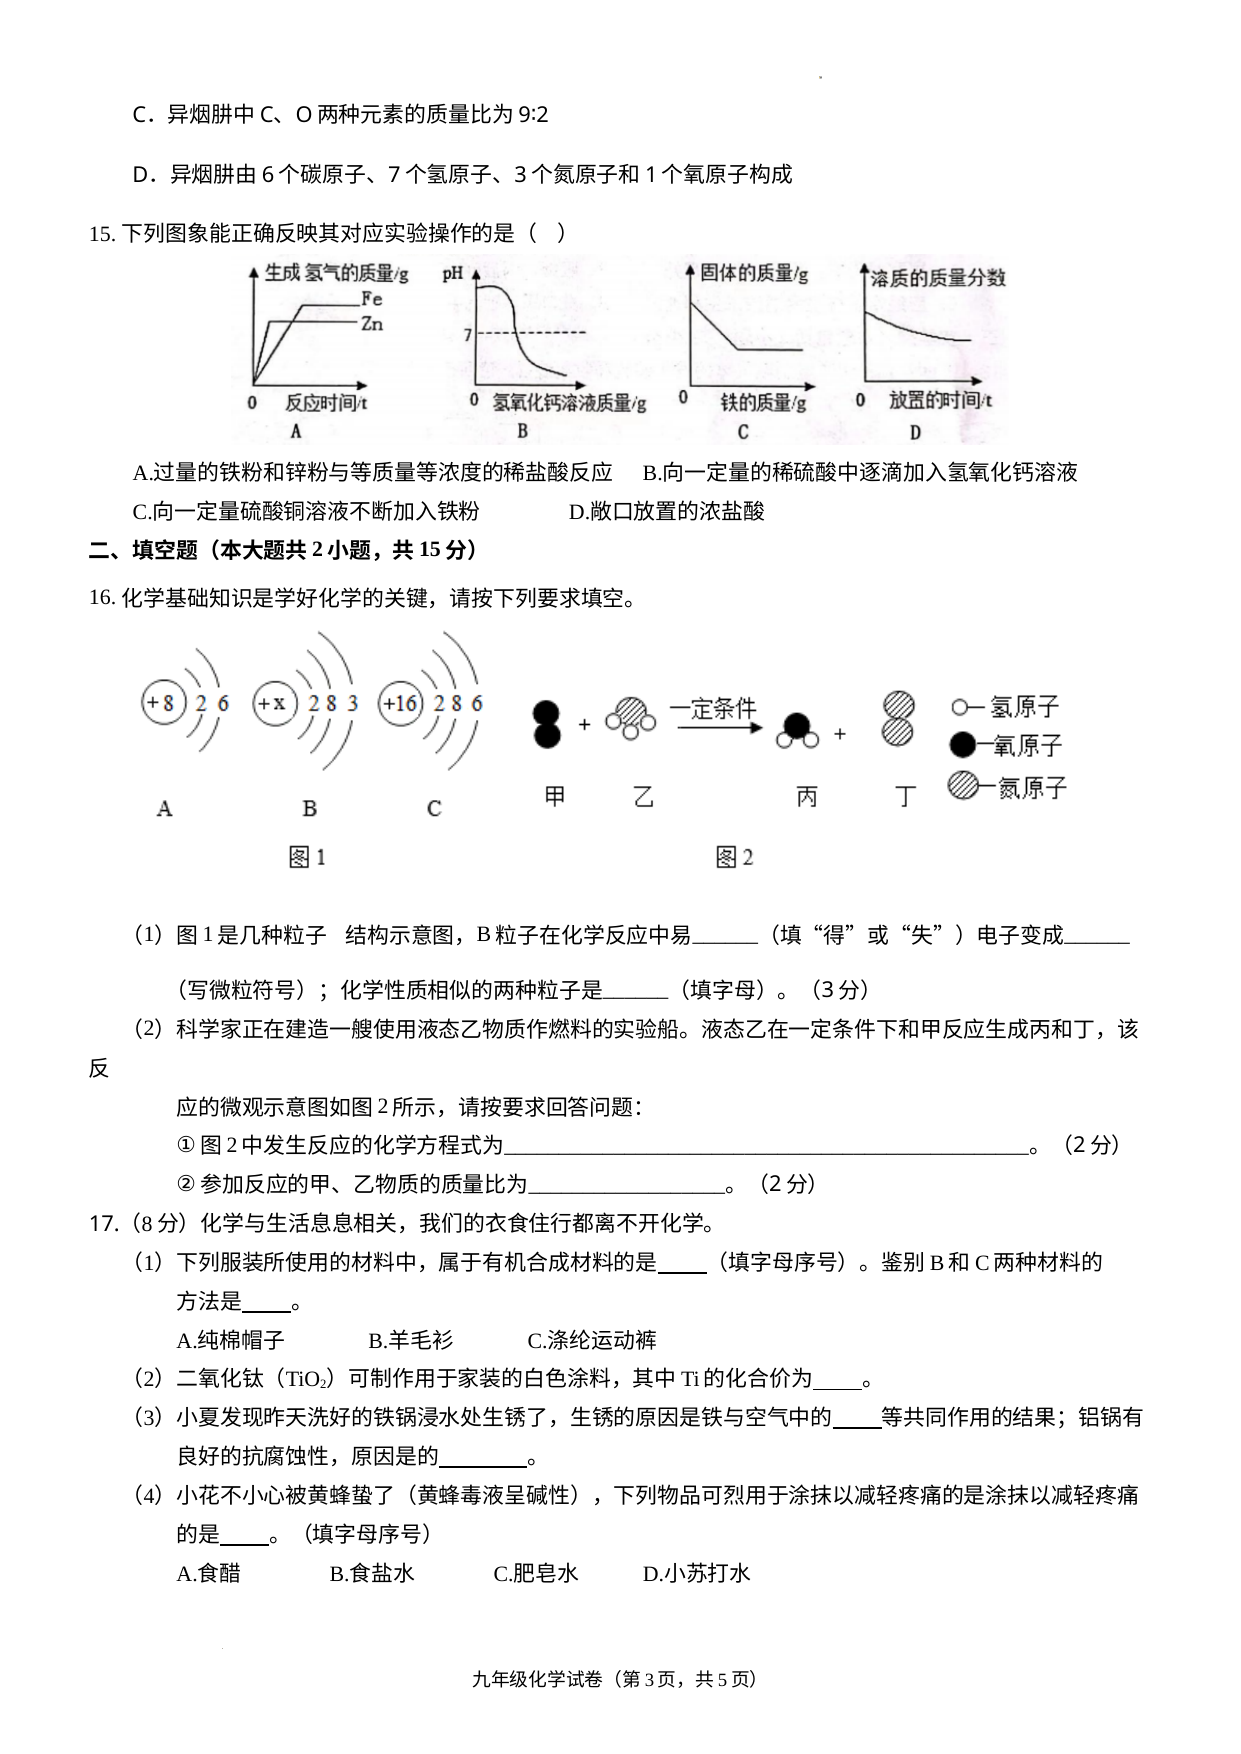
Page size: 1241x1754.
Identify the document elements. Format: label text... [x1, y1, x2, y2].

text （4）小花不小心被黄蜂蛰了（黄蜂毒液呈碱性），下列物品可烈用于涂抹以减轻疼痛的是涂抹以减轻疼痛的是 。（填字母序号） [121, 1477, 1152, 1549]
text 17.（8分）化学与生活息息相关，我们的衣食住行都离不开化学。 [89, 1206, 1152, 1238]
text 16. 化学基础知识是学好化学的关键，请按下列要求填空。 [89, 581, 1152, 613]
text 方法是 。 [89, 1283, 1152, 1316]
text D．异烟肼由6个碳原子、7个氢原子、3个氮原子和1个氧原子构成 [89, 156, 1152, 189]
text C．异烟肼中C、O两种元素的质量比为9∶2 [89, 97, 1152, 129]
text C.向一定量硫酸铜溶液不断加入铁粉 D.敞口放置的浓盐酸 [89, 493, 1152, 526]
text ①图2中发生反应的化学方程式为________________________________________________。（2分） [89, 1128, 1152, 1161]
picture [231, 254, 1009, 445]
text A.过量的铁粉和锌粉与等质量等浓度的稀盐酸反应 B.向一定量的稀硫酸中逐滴加入氢氧化钙溶液 [89, 455, 1152, 487]
text （3）小夏发现昨天洗好的铁锅浸水处生锈了，生锈的原因是铁与空气中的 等共同作用的结果；铝锅有良好的抗腐蚀性，原因是的 。 [121, 1400, 1152, 1471]
text （1）下列服装所使用的材料中，属于有机合成材料的是 （填字母序号）。鉴别B和C两种材料的 [89, 1245, 1152, 1277]
text 应的微观示意图如图2所示，请按要求回答问题： [89, 1089, 1152, 1122]
text （1）图1是几种粒子结构示意图，B粒子在化学反应中易______（填“得”或“失”）电子变成______ [89, 902, 1152, 967]
text A.纯棉帽子 B.羊毛衫 C.涤纶运动裤 [89, 1322, 1152, 1355]
text 15. 下列图象能正确反映其对应实验操作的是（ ） [89, 216, 1152, 248]
picture [132, 628, 486, 876]
text A.食醋 B.食盐水 C.肥皂水 D.小苏打水 [89, 1555, 1152, 1588]
text （写微粒符号）；化学性质相似的两种粒子是______（填字母）。（3分） [89, 973, 1152, 1005]
text （2）二氧化钛（TiO2）可制作用于家装的白色涂料，其中Ti的化合价为 。 [89, 1361, 1152, 1393]
text ②参加反应的甲、乙物质的质量比为__________________。（2分） [89, 1167, 1152, 1199]
picture [523, 677, 1073, 876]
text （2）科学家正在建造一艘使用液态乙物质作燃料的实验船。液态乙在一定条件下和甲反应生成丙和丁，该反 [89, 1012, 1152, 1083]
text 二、填空题（本大题共2小题，共15分） [89, 532, 1152, 565]
